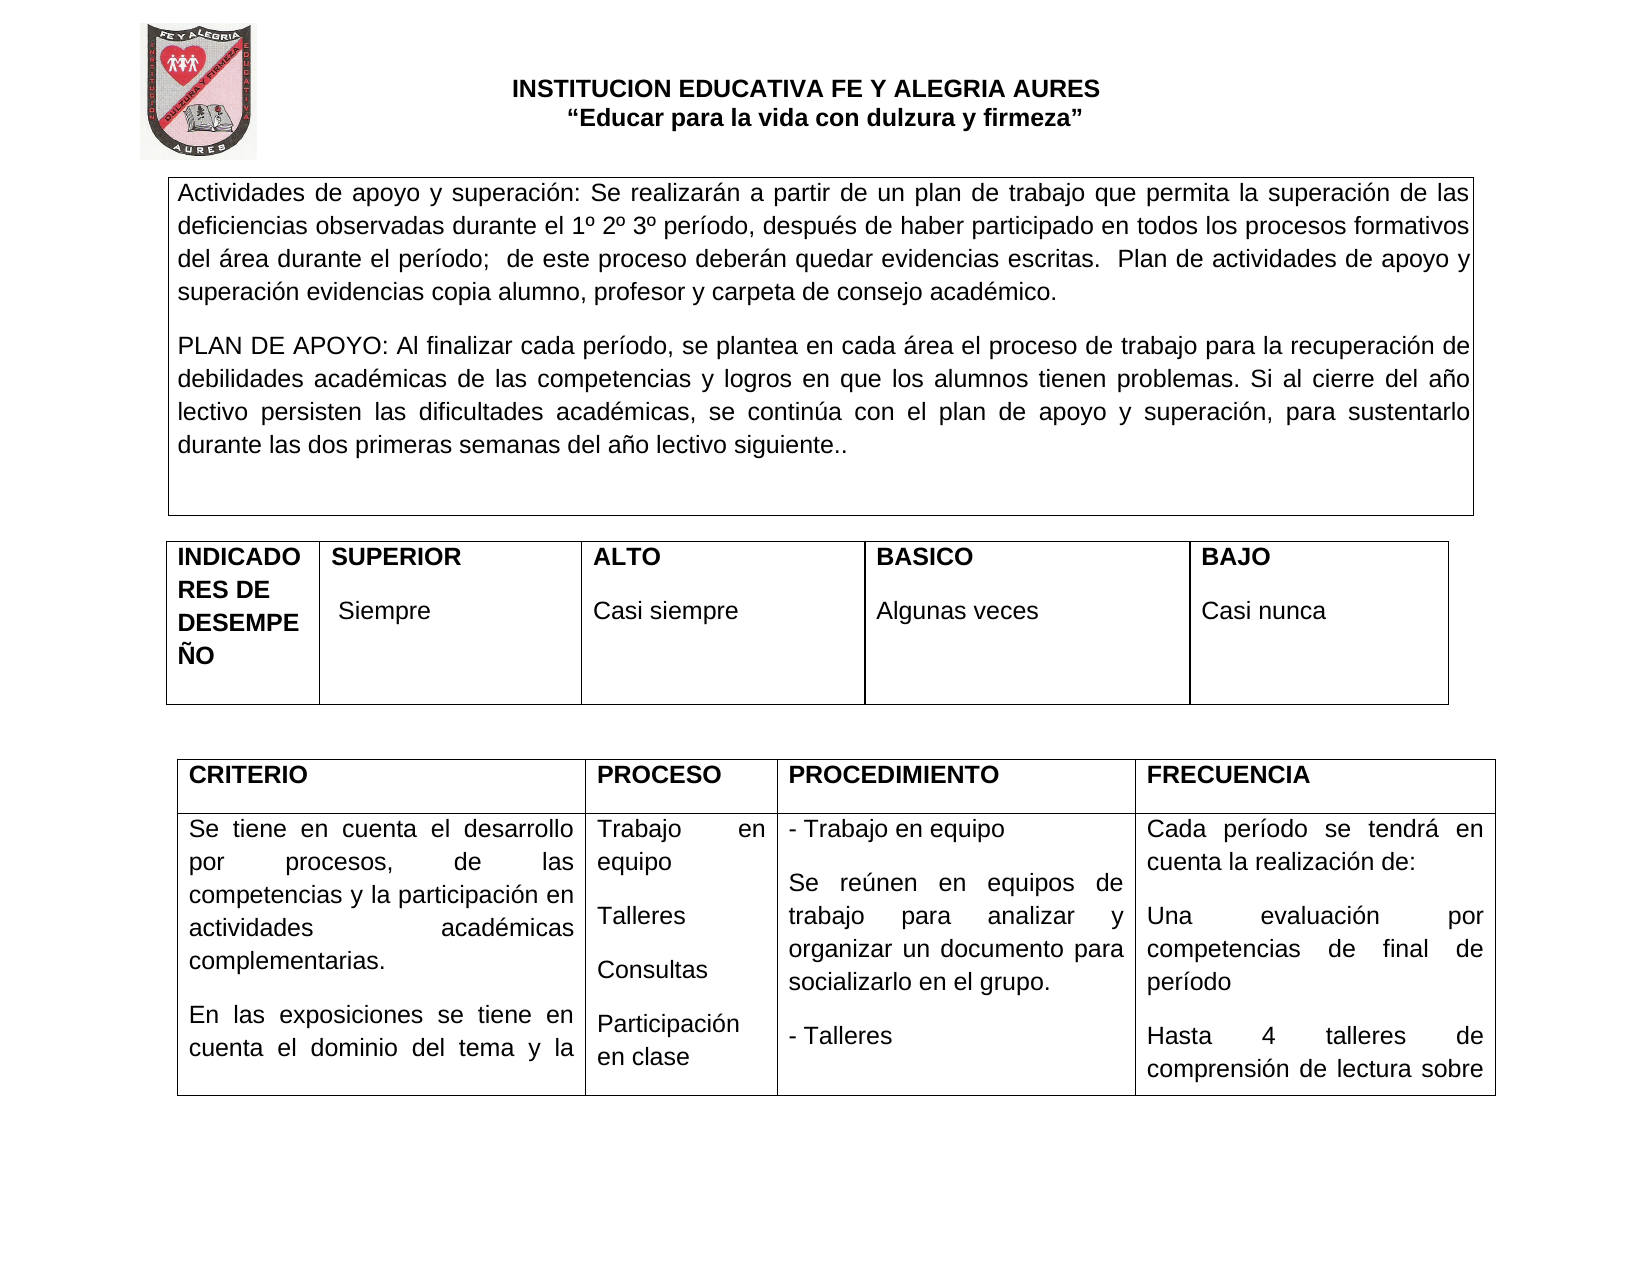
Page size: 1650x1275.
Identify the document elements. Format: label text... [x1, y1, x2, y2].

text Actividades de apoyo y superación: Se realizarán a partir de un plan de trabajo que permita la superación de las deficiencias observadas durante el 1º 2º 3º período, después de haber participado en todos los procesos formativos del área durante el período; de este proceso deberán quedar evidencias escritas. Plan de actividades de apoyo y superación evidencias copia alumno, profesor y carpeta de consejo académico. [169, 178, 1473, 306]
table_header BASICO Algunas veces [866, 542, 1189, 704]
table_header INDICADORES DE DESEMPEÑO [167, 542, 319, 704]
text PLAN DE APOYO: Al finalizar cada período, se plantea en cada área el proceso de trabajo para la recuperación de debilidades académicas de las competencias y logros en que los alumnos tienen problemas. Si al cierre del año lectivo persisten las dificultades académicas, se continúa con el plan de apoyo y superación, para sustentarlo durante las dos primeras semanas del año lectivo siguiente.. [169, 330, 1473, 459]
table_header SUPERIOR Siempre [320, 542, 581, 704]
picture [140, 23, 257, 160]
table_header BAJO Casi nunca [1191, 542, 1448, 704]
table_cell Trabajo en equipo Talleres Consultas Participación en clase Ensayos Resúmenes Exposiciones Evaluaciones [586, 814, 777, 1095]
table_header PROCEDIMIENTO [778, 760, 1135, 813]
table_header CRITERIO [178, 760, 585, 813]
table_header PROCESO [586, 760, 777, 813]
table_header ALTO Casi siempre [582, 542, 864, 704]
table_header FRECUENCIA [1136, 760, 1495, 813]
